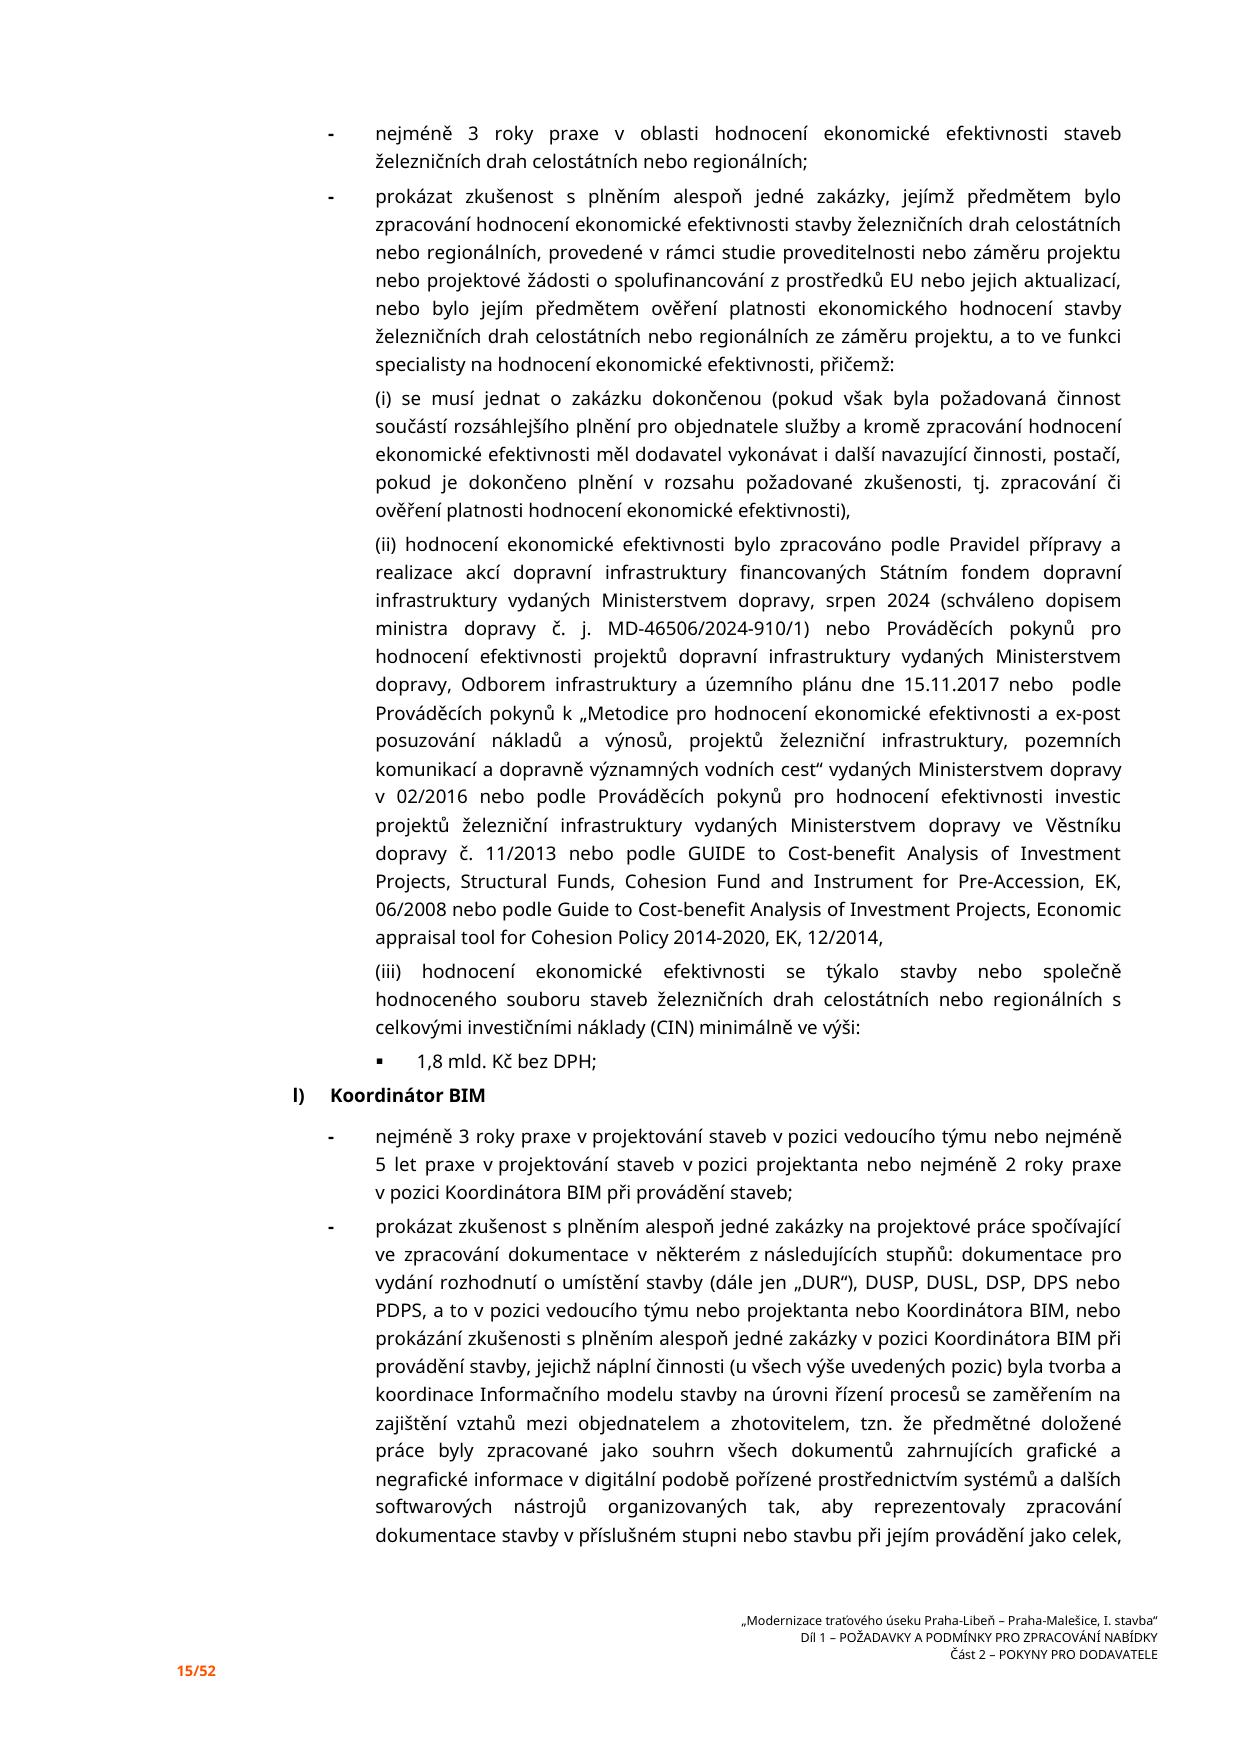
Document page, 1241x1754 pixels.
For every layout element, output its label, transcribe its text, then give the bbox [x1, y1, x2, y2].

list (i) se musí jednat o zakázku dokončenou (pokud však byla požadovaná činnost součástí rozsáhlejšího plnění pro objednatele služby a kromě zpracování hodnocení ekonomické efektivnosti měl dodavatel vykonávat i další navazující činnosti, postačí, pokud je dokončeno plnění v rozsahu požadované zkušenosti, tj. zpracování či ověření platnosti hodnocení ekonomické efektivnosti), [375, 385, 1122, 523]
text prokázat zkušenost s plněním alespoň jedné zakázky, jejímž předmětem bylo zpracování hodnocení ekonomické efektivnosti stavby železničních drah celostátních nebo regionálních, provedené v rámci studie proveditelnosti nebo záměru projektu nebo projektové žádosti o spolufinancování z prostředků EU nebo jejich aktualizací, nebo bylo jejím předmětem ověření platnosti ekonomického hodnocení stavby železničních drah celostátních nebo regionálních ze záměru projektu, a to ve funkci specialisty na hodnocení ekonomické efektivnosti, přičemž: [328, 183, 1122, 377]
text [328, 1214, 1122, 1547]
list (iii) hodnocení ekonomické efektivnosti se týkalo stavby nebo společně hodnoceného souboru staveb železničních drah celostátních nebo regionálních s celkovými investičními náklady (CIN) minimálně ve výši: [375, 958, 1122, 1040]
text nejméně 3 roky praxe v projektování staveb v pozici vedoucího týmu nebo nejméně 5 let praxe v projektování staveb v pozici projektanta nebo nejméně 2 roky praxe v pozici Koordinátora BIM při provádění staveb; [328, 1123, 1122, 1205]
text nejméně 3 roky praxe v oblasti hodnocení ekonomické efektivnosti staveb železničních drah celostátních nebo regionálních; [328, 121, 1122, 174]
list Koordinátor BIM [292, 1083, 1122, 1108]
text 1,8 mld. Kč bez DPH; [375, 1048, 1122, 1074]
list (ii) hodnocení ekonomické efektivnosti bylo zpracováno podle Pravidel přípravy a realizace akcí dopravní infrastruktury financovaných Státním fondem dopravní infrastruktury vydaných Ministerstvem dopravy, srpen 2024 (schváleno dopisem ministra dopravy č. j. MD-46506/2024-910/1) nebo Prováděcích pokynů pro hodnocení efektivnosti projektů dopravní infrastruktury vydaných Ministerstvem dopravy, Odborem infrastruktury a územního plánu dne 15.11.2017 nebo podle Prováděcích pokynů k „Metodice pro hodnocení ekonomické efektivnosti a ex-post posuzování nákladů a výnosů, projektů železniční infrastruktury, pozemních komunikací a dopravně významných vodních cest“ vydaných Ministerstvem dopravy v 02/2016 nebo podle Prováděcích pokynů pro hodnocení efektivnosti investic projektů železniční infrastruktury vydaných Ministerstvem dopravy ve Věstníku dopravy č. 11/2013 nebo podle GUIDE to Cost-benefit Analysis of Investment Projects, Structural Funds, Cohesion Fund and Instrument for Pre-Accession, EK, 06/2008 nebo podle Guide to Cost-benefit Analysis of Investment Projects, Economic appraisal tool for Cohesion Policy 2014-2020, EK, 12/2014, [375, 532, 1122, 949]
